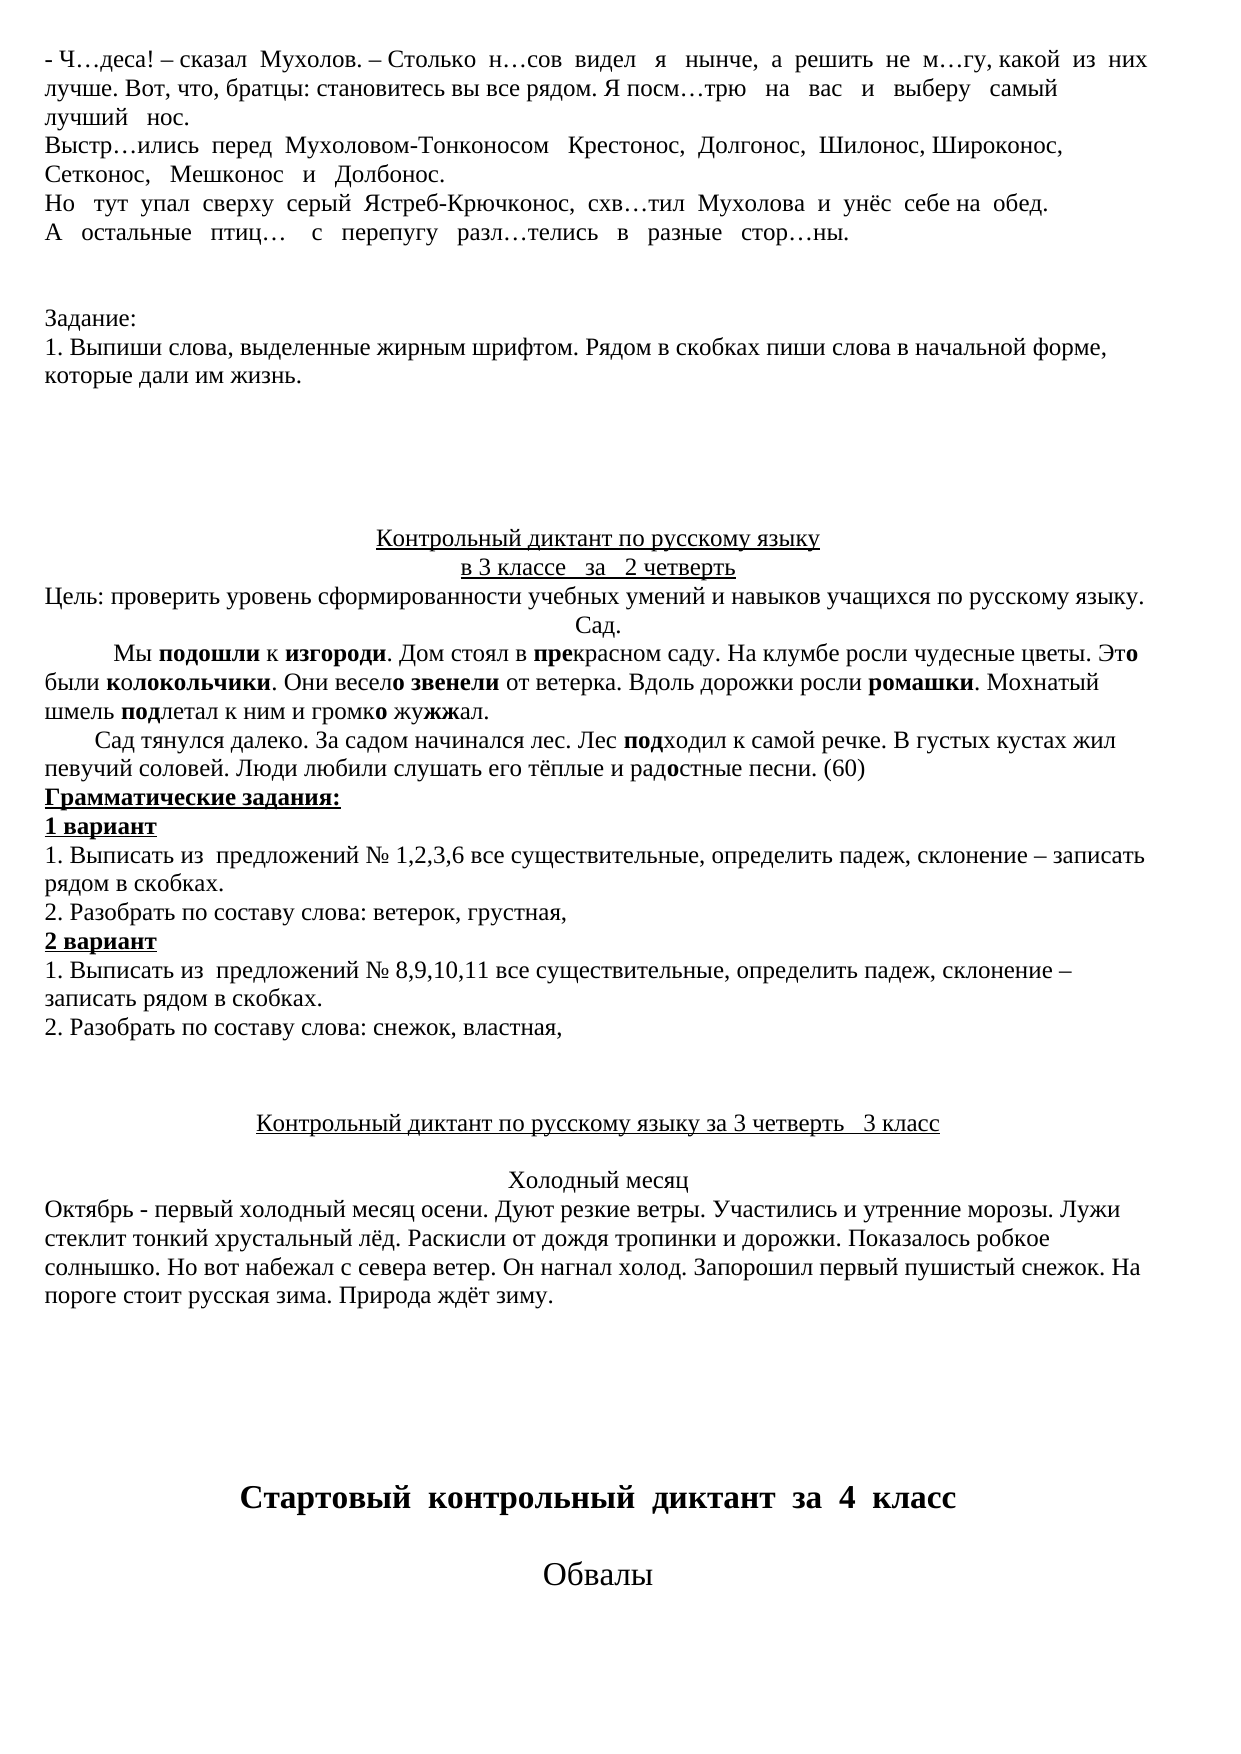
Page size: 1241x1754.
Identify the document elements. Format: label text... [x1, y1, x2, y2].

text Мы подошли к изгороди. Дом стоял в прекрасном саду. На клумбе росли чудесные цветы. Это были колокольчики. Они весело звенели от ветерка. Вдоль дорожки росли ромашки. Мохнатый шмель подлетал к ним и громко жужжал. [44, 638, 1152, 725]
text Грамматические задания: [44, 782, 1152, 811]
text Холодный месяц [44, 1166, 1152, 1194]
text Октябрь - первый холодный месяц осени. Дуют резкие ветры. Участились и утренние морозы. Лужи стеклит тонкий хрустальный лёд. Раскисли от дождя тропинки и дорожки. Показалось робкое солнышко. Но вот набежал с севера ветер. Он нагнал холод. Запорошил первый пушистый снежок. На пороге стоит русская зима. Природа ждёт зиму. [44, 1194, 1152, 1309]
text 2. Разобрать по составу слова: снежок, властная, [44, 1012, 1152, 1041]
text в 3 классе за 2 четверть [44, 552, 1152, 581]
text 1. Выписать из предложений № 1,2,3,6 все существительные, определить падеж, склонение – записать рядом в скобках. [44, 840, 1152, 897]
text Цель: проверить уровень сформированности учебных умений и навыков учащихся по русскому языку. [44, 581, 1152, 610]
text Сад. [44, 610, 1152, 638]
text - Ч…деса! – сказал Мухолов. – Столько н…сов видел я нынче, а решить не м…гу, какой из них лучше. Вот, что, братцы: становитесь вы все рядом. Я посм…трю на вас и выберу самый лучший нос. [44, 44, 1152, 131]
text А остальные птиц… с перепугу разл…телись в разные стор…ны. [44, 217, 1152, 246]
text 2. Разобрать по составу слова: ветерок, грустная, [44, 897, 1152, 926]
text Выстр…ились перед Мухоловом-Тонконосом Крестонос, Долгонос, Шилонос, Широконос, Сетконос, Мешконос и Долбонос. [44, 131, 1152, 188]
text Но тут упал сверху серый Ястреб-Крючконос, схв…тил Мухолова и унёс себе на обед. [44, 188, 1152, 217]
text Сад тянулся далеко. За садом начинался лес. Лес подходил к самой речке. В густых кустах жил певучий соловей. Люди любили слушать его тёплые и радостные песни. (60) [44, 725, 1152, 782]
text Стартовый контрольный диктант за 4 класс [44, 1477, 1152, 1515]
text 1 вариант [44, 811, 1152, 840]
text Контрольный диктант по русскому языку [44, 523, 1152, 552]
text 1. Выпиши слова, выделенные жирным шрифтом. Рядом в скобках пиши слова в начальной форме, которые дали им жизнь. [44, 332, 1152, 389]
text Обвалы [44, 1554, 1152, 1592]
text Контрольный диктант по русскому языку за 3 четверть 3 класс [44, 1108, 1152, 1137]
text 2 вариант [44, 926, 1152, 955]
text Задание: [44, 303, 1152, 332]
text 1. Выписать из предложений № 8,9,10,11 все существительные, определить падеж, склонение – записать рядом в скобках. [44, 955, 1152, 1012]
